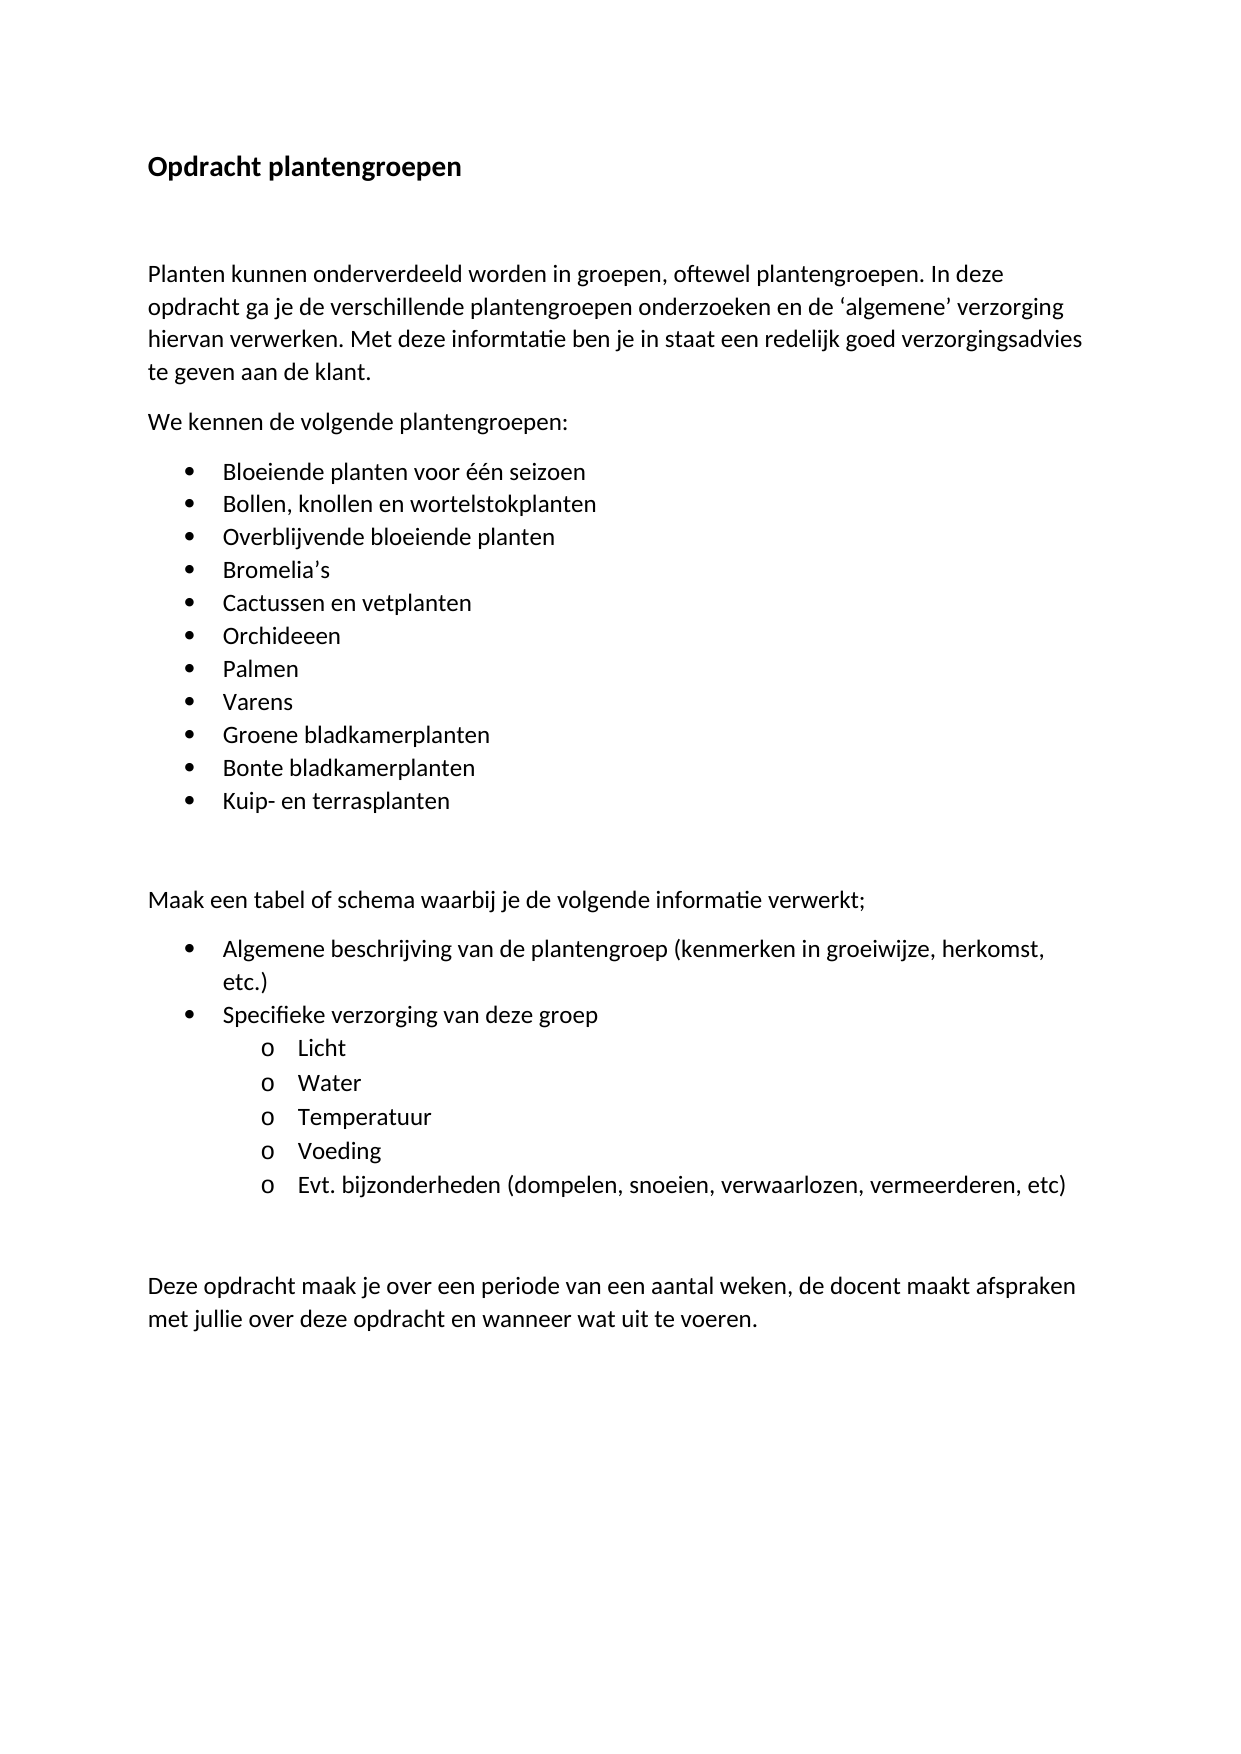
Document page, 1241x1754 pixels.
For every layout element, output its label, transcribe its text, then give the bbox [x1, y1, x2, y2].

list Groene bladkamerplanten [185, 719, 1093, 749]
text We kennen de volgende plantengroepen: [148, 406, 1093, 437]
list Specifieke verzorging van deze groep [185, 999, 1093, 1030]
list Bonte bladkamerplanten [185, 752, 1093, 782]
list Bromelia’s [185, 554, 1093, 585]
text Maak een tabel of schema waarbij je de volgende informatie verwerkt; [148, 884, 1093, 914]
list Overblijvende bloeiende planten [185, 522, 1093, 552]
text Opdracht plantengroepen [148, 148, 1093, 183]
list Voeding [260, 1135, 1093, 1167]
list Bloeiende planten voor één seizoen [185, 456, 1093, 486]
list Temperatuur [260, 1101, 1093, 1133]
list Bollen, knollen en wortelstokplanten [185, 489, 1093, 519]
list Cactussen en vetplanten [185, 587, 1093, 618]
list Kuip- en terrasplanten [185, 785, 1093, 815]
list Algemene beschrijving van de plantengroep (kenmerken in groeiwijze, herkomst, etc.) [185, 934, 1093, 997]
list Orchideeen [185, 620, 1093, 651]
text Deze opdracht maak je over een periode van een aantal weken, de docent maakt afspraken met jullie over deze opdracht en wanneer wat uit te voeren. [148, 1270, 1093, 1333]
list Varens [185, 686, 1093, 717]
list Palmen [185, 653, 1093, 684]
list Evt. bijzonderheden (dompelen, snoeien, verwaarlozen, vermeerderen, etc) [260, 1169, 1093, 1201]
text Planten kunnen onderverdeeld worden in groepen, oftewel plantengroepen. In deze opdracht ga je de verschillende plantengroepen onderzoeken en de ‘algemene’ verzorging hiervan verwerken. Met deze informtatie ben je in staat een redelijk goed verzorgingsadvies te geven aan de klant. [148, 258, 1093, 387]
list Licht [260, 1032, 1093, 1064]
list Water [260, 1067, 1093, 1098]
